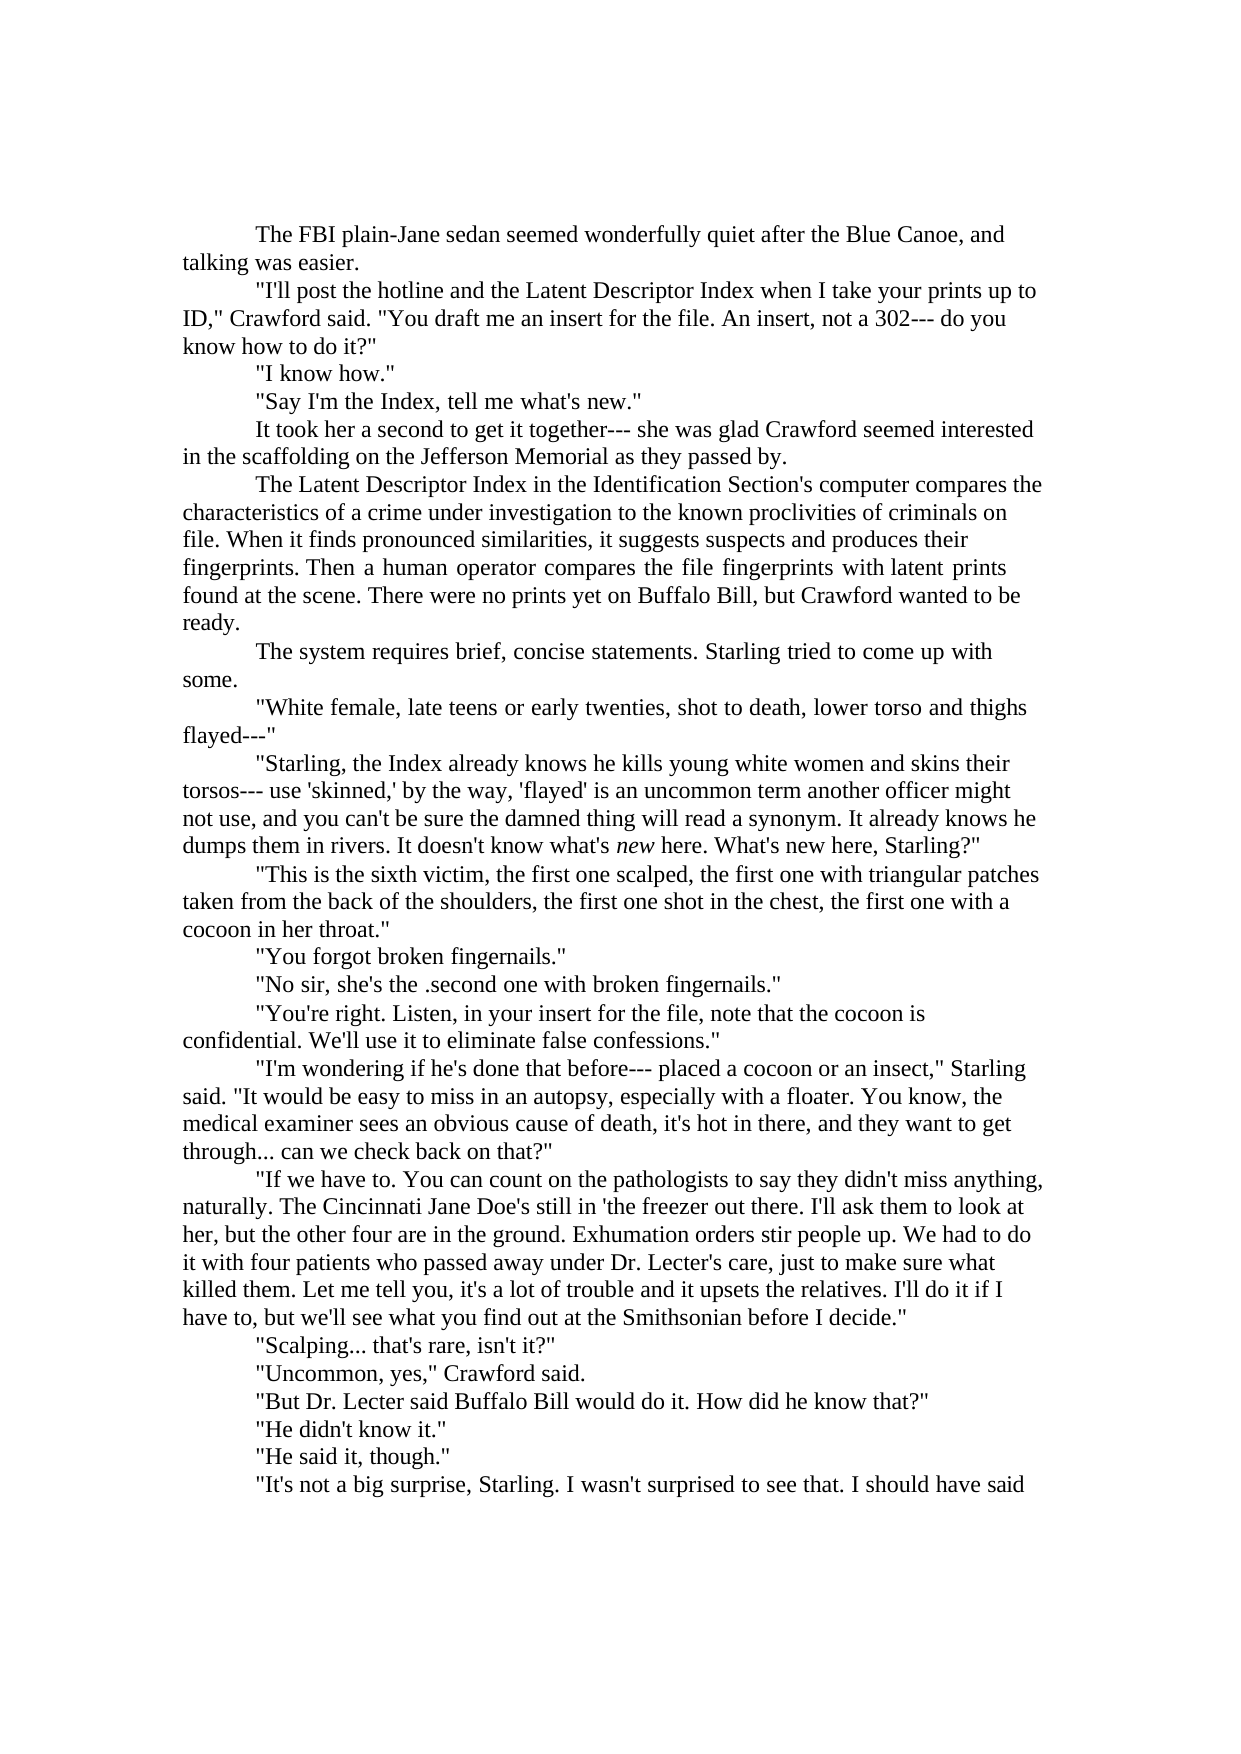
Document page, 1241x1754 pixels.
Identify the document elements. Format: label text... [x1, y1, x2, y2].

text "Say I'm the Index, tell me what's new." [255, 387, 1142, 414]
text It took her a second to get it together--- she was glad Crawford seemed interested in the scaffolding on the Jefferson Memorial as they passed by. [182, 415, 1051, 470]
text "Starling, the Index already knows he kills young white women and skins their torsos--- use 'skinned,' by the way, 'flayed' is an uncommon term another officer might not use, and you can't be sure the damned thing will read a synonym. It already knows he dumps them in rivers. It doesn't know what's new here. What's new here, Starling?" [182, 749, 1051, 859]
text flayed---" [182, 721, 1142, 748]
text "You forgot broken fingernails." [255, 943, 1142, 970]
text "I'll post the hotline and the Latent Descriptor Index when I take your prints up to ID," Crawford said. "You draft me an insert for the file. An insert, not a 302--- do you know how to do it?" [182, 276, 1051, 359]
text The FBI plain-Jane sedan seemed wonderfully quiet after the Blue Canoe, and talking was easier. [182, 220, 1051, 276]
text The system requires brief, concise statements. Starling tried to come up with [255, 637, 1142, 664]
text some. [182, 665, 240, 692]
text "No sir, she's the .second one with broken fingernails." [255, 970, 1142, 998]
text "But Dr. Lecter said Buffalo Bill would do it. How did he know that?" "He didn't know it." [255, 1387, 966, 1442]
text "If we have to. You can count on the pathologists to say they didn't miss anything, naturally. The Cincinnati Jane Doe's still in 'the freezer out there. I'll ask them to look at her, but the other four are in the ground. Exhumation orders stir people up. We had to do it with four patients who passed away under Dr. Lecter's care, just to make sure what killed them. Let me tell you, it's a lot of trouble and it upsets the relatives. I'll do it if I have to, but we'll see what you find out at the Smithsonian before I decide." [182, 1165, 1049, 1330]
text "Scalping... that's rare, isn't it?" "Uncommon, yes," Crawford said. [255, 1331, 623, 1387]
text "White female, late teens or early twenties, shot to death, lower torso and thighs [255, 693, 1142, 720]
text "He said it, though." [255, 1442, 1142, 1470]
text "You're right. Listen, in your insert for the file, note that the cocoon is confidential. We'll use it to eliminate false confessions." [182, 998, 1040, 1054]
text "I'm wondering if he's done that before--- placed a cocoon or an insect," Starling said. "It would be easy to miss in an autopsy, especially with a floater. You know, the medical examiner sees an obvious cause of death, it's hot in there, and they want to get through... can we check back on that?" [182, 1054, 1051, 1164]
text "This is the sixth victim, the first one scalped, the first one with triangular patches taken from the back of the shoulders, the first one shot in the chest, the first one with a cocoon in her throat." [182, 859, 1051, 943]
text The Latent Descriptor Index in the Identification Section's computer compares the characteristics of a crime under investigation to the known proclivities of criminals on file. When it finds pronounced similarities, it suggests suspects and produces their fingerprints. Then a human operator compares the file fingerprints with latent prints found at the scene. There were no prints yet on Buffalo Bill, but Crawford wanted to be ready. [182, 470, 1048, 636]
text "I know how." [255, 359, 1142, 387]
text "It's not a big surprise, Starling. I wasn't surprised to see that. I should have said [255, 1470, 1142, 1497]
